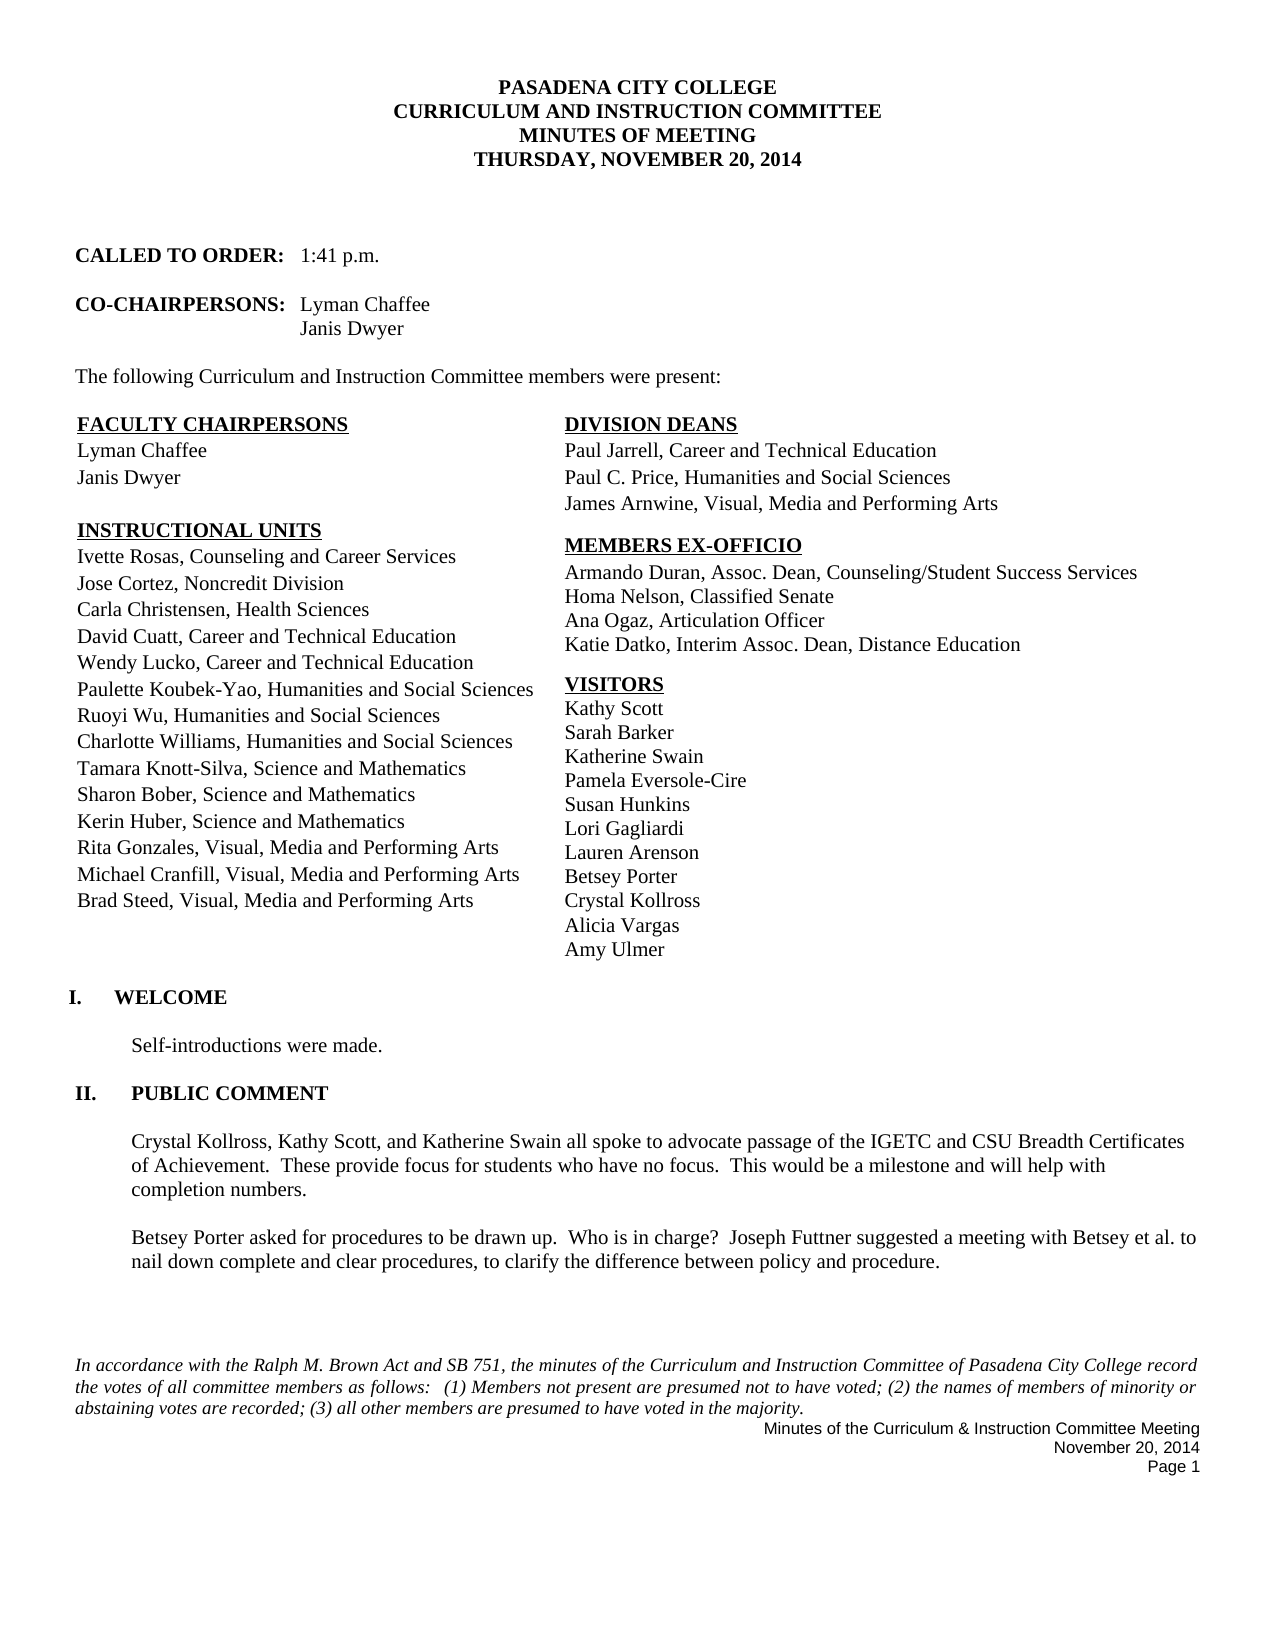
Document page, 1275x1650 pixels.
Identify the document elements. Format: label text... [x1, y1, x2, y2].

text II. PUBLIC COMMENT [75, 1081, 1200, 1105]
table_header DIVISION DEANS Paul Jarrell, Career and Technical Education Paul C. Price, Humanities and Social Sciences James Arnwine, Visual, Media and Performing Arts MEMBERS EX-OFFICIO Armando Duran, Assoc. Dean, Counseling/Student Success Services Homa Nelson, Classified Senate Ana Ogaz, Articulation Officer Katie Datko, Interim Assoc. Dean, Distance Education VISITORS Kathy Scott Sarah Barker Katherine Swain Pamela Eversole-Cire Susan Hunkins Lori Gagliardi Lauren Arenson Betsey Porter Crystal Kollross Alicia Vargas Amy Ulmer [553, 412, 1153, 961]
text CALLED TO ORDER: 1:41 p.m. [75, 243, 1200, 267]
text CURRICULUM AND INSTRUCTION COMMITTEE [75, 99, 1200, 123]
text Janis Dwyer [225, 316, 1200, 340]
table_header FACULTY CHAIRPERSONS Lyman Chaffee Janis Dwyer INSTRUCTIONAL UNITS Ivette Rosas, Counseling and Career Services Jose Cortez, Noncredit Division Carla Christensen, Health Sciences David Cuatt, Career and Technical Education Wendy Lucko, Career and Technical Education Paulette Koubek-Yao, Humanities and Social Sciences Ruoyi Wu, Humanities and Social Sciences Charlotte Williams, Humanities and Social Sciences Tamara Knott-Silva, Science and Mathematics Sharon Bober, Science and Mathematics Kerin Huber, Science and Mathematics Rita Gonzales, Visual, Media and Performing Arts Michael Cranfill, Visual, Media and Performing Arts Brad Steed, Visual, Media and Performing Arts [66, 412, 553, 961]
list WELCOME [75, 985, 1200, 1009]
text Crystal Kollross, Kathy Scott, and Katherine Swain all spoke to advocate passage of the IGETC and CSU Breadth Certificates of Achievement. These provide focus for students who have no focus. This would be a milestone and will help with completion numbers. [75, 1129, 1200, 1201]
text MINUTES OF MEETING [75, 123, 1200, 147]
text CO-CHAIRPERSONS: Lyman Chaffee [75, 292, 1200, 316]
text The following Curriculum and Instruction Committee members were present: [75, 364, 1200, 388]
text THURSDAY, NOVEMBER 20, 2014 [75, 147, 1200, 171]
text Betsey Porter asked for procedures to be drawn up. Who is in charge? Joseph Futtner suggested a meeting with Betsey et al. to nail down complete and clear procedures, to clarify the difference between policy and procedure. [131, 1225, 1200, 1273]
text Self-introductions were made. [131, 1033, 1200, 1057]
